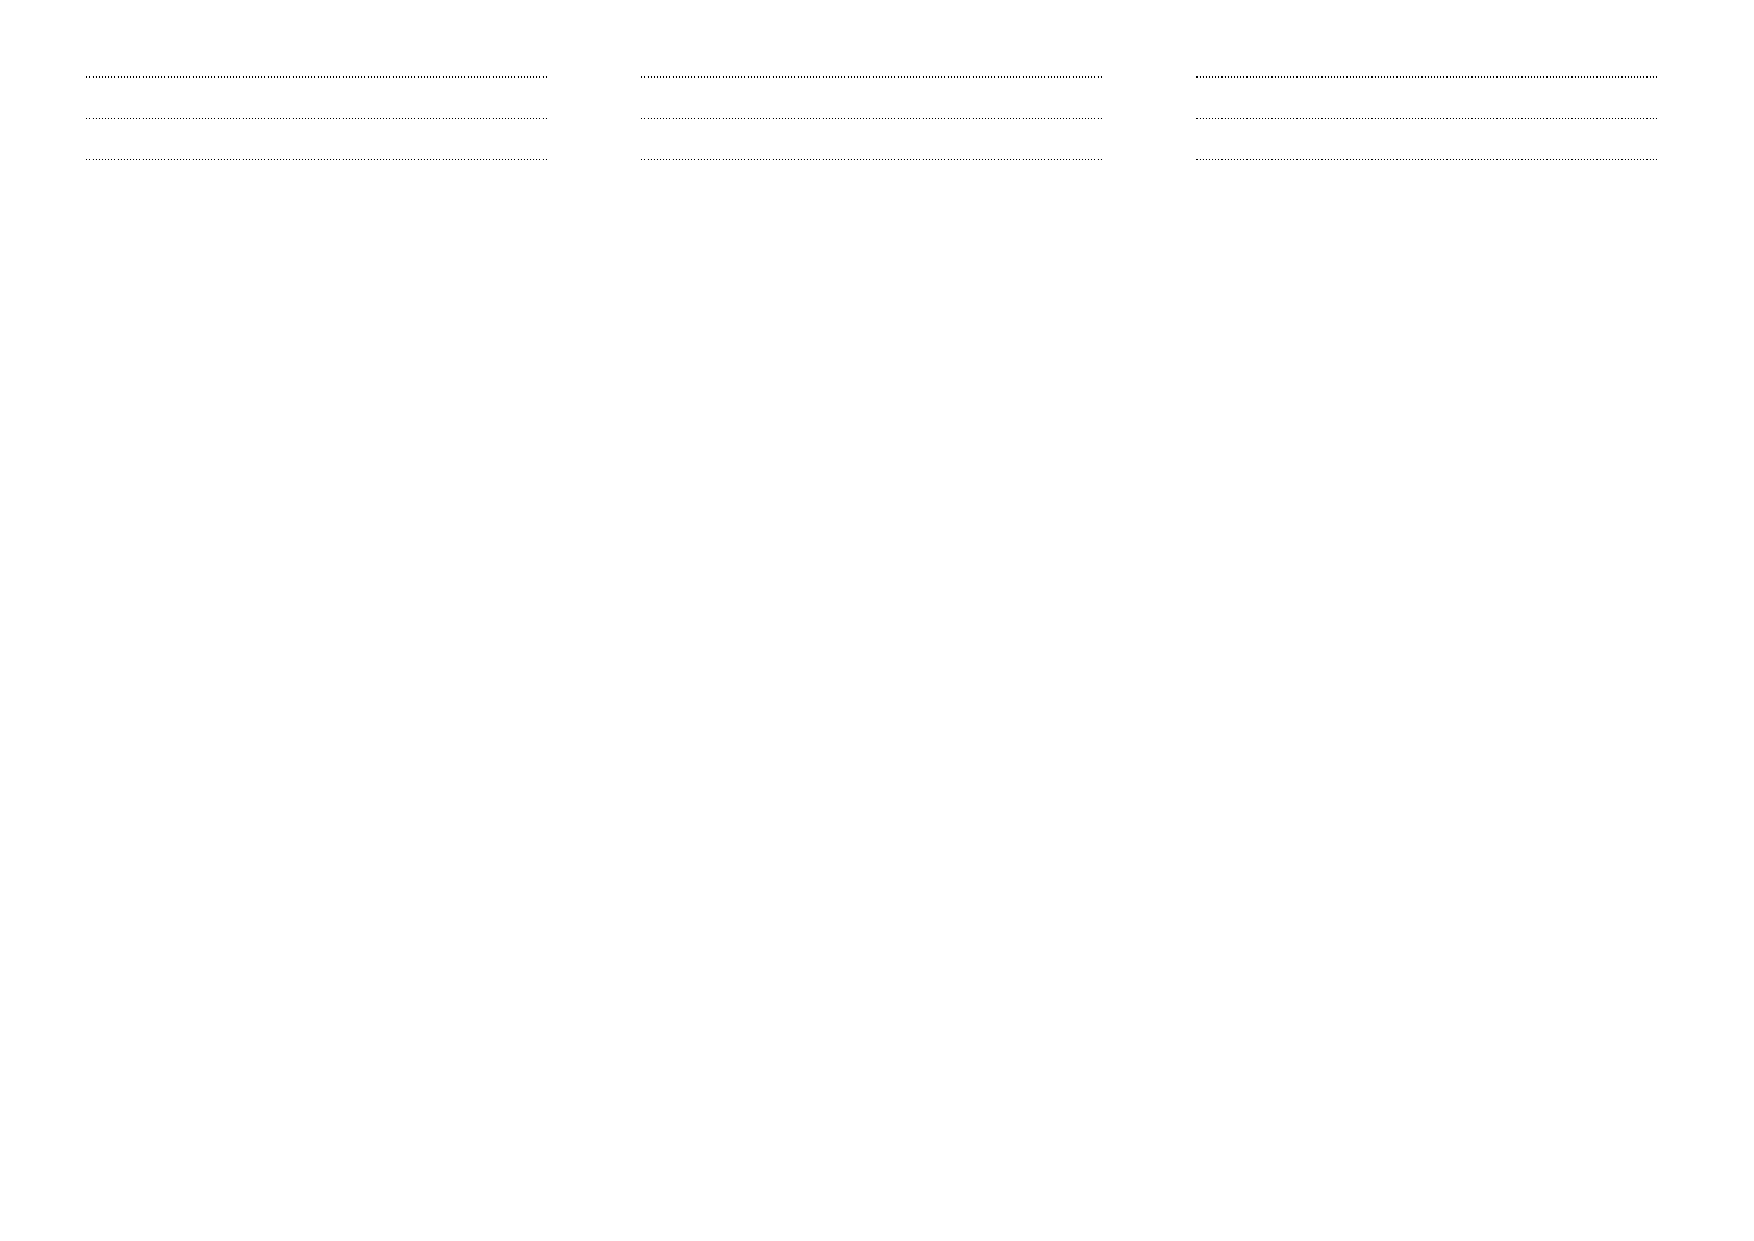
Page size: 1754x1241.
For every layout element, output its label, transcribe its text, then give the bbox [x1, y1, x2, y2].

table_cell ＜コメント＞ [630, 76, 1114, 198]
table_cell ＜コメント＞ [1185, 76, 1669, 198]
table_cell ＜コメント＞ [75, 76, 559, 198]
